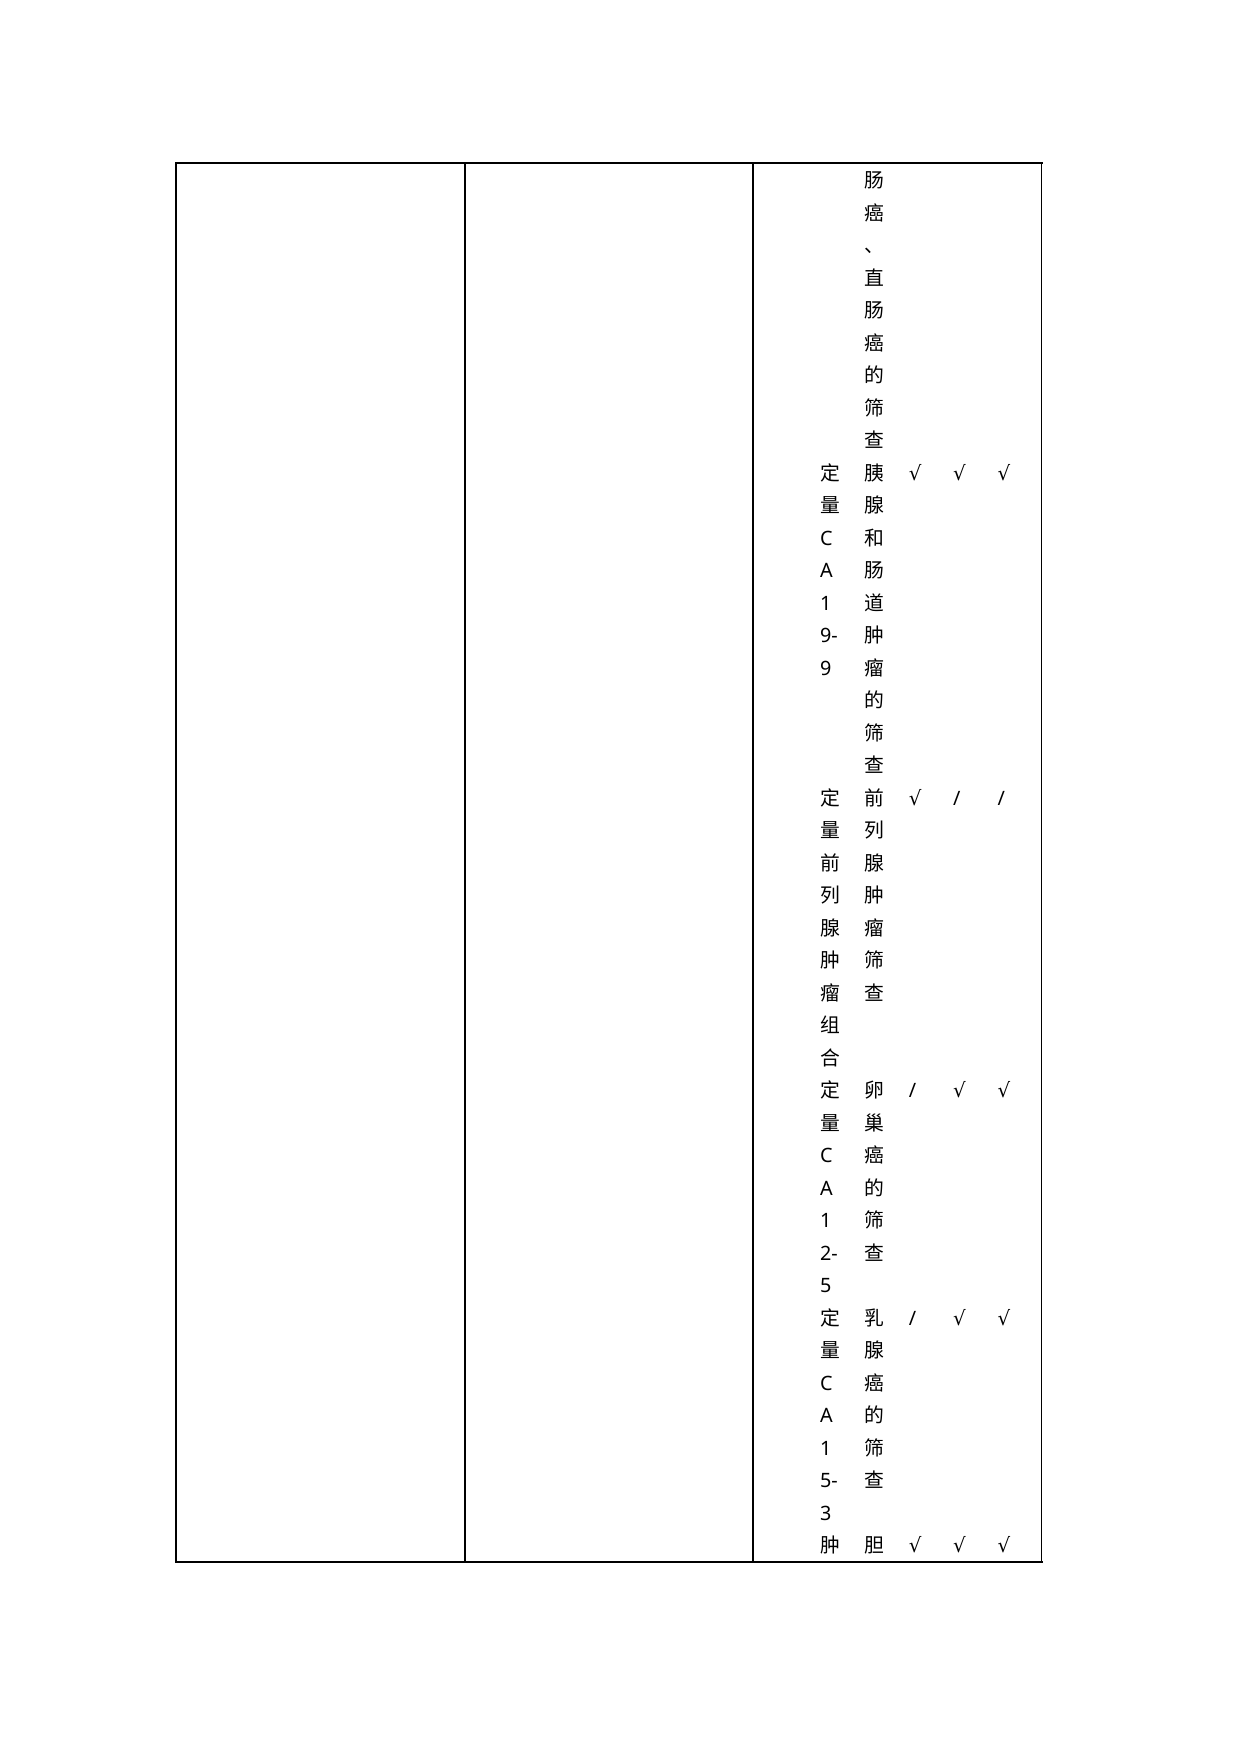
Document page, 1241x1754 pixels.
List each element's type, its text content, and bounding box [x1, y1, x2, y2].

table_cell [466, 164, 752, 1561]
table_cell 1 [177, 164, 464, 1561]
table_cell 退休民警 [754, 164, 1041, 1561]
